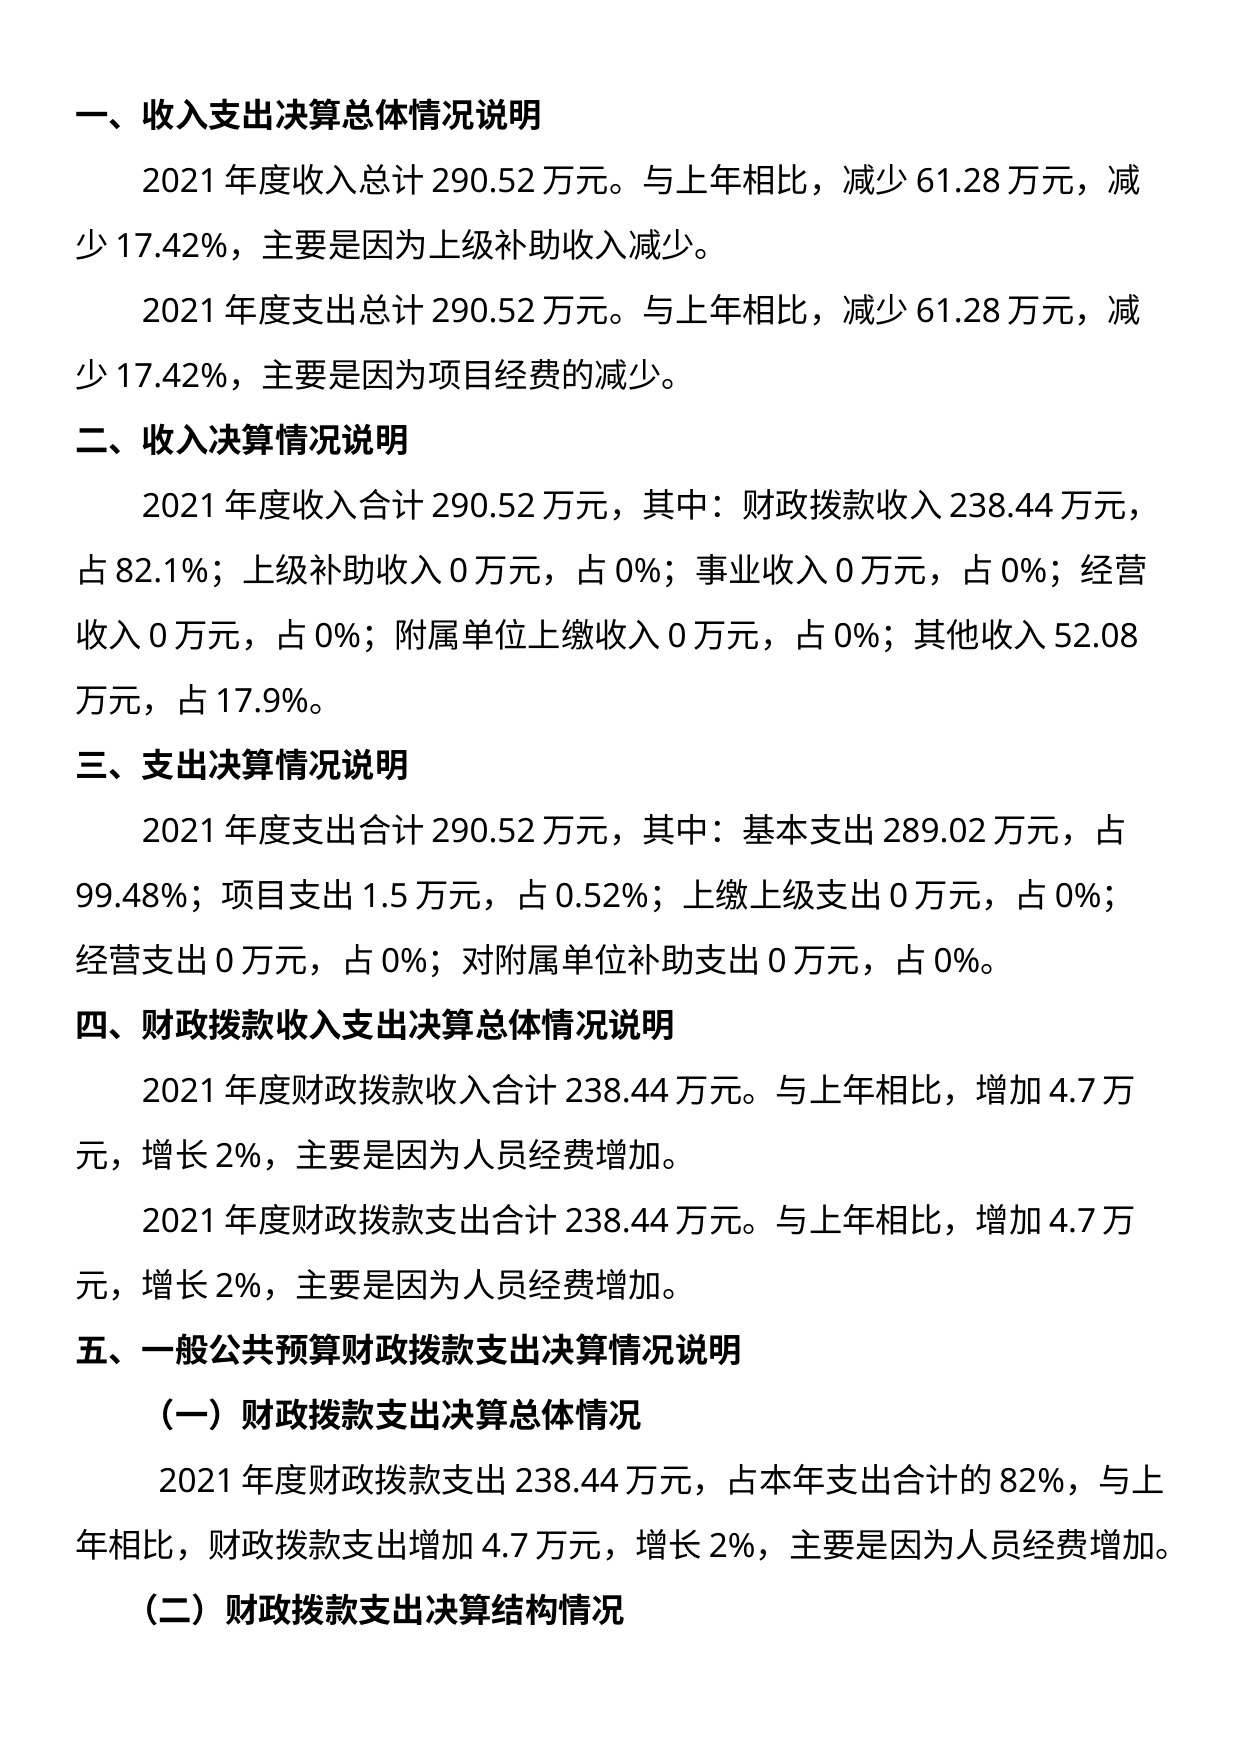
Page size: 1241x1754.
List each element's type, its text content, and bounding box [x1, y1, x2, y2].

text 2021年度财政拨款收入合计238.44万元。与上年相比，增加4.7万元，增长2%，主要是因为人员经费增加。 [75, 1056, 1165, 1186]
text 2021年度收入合计290.52万元，其中：财政拨款收入238.44万元，占82.1%；上级补助收入0万元，占0%；事业收入0万元，占0%；经营收入0万元，占0%；附属单位上缴收入0万元，占0%；其他收入52.08万元，占17.9%。 [75, 471, 1165, 731]
text 一、收入支出决算总体情况说明 [75, 81, 1165, 146]
text 2021年度支出总计290.52万元。与上年相比，减少61.28万元，减少17.42%，主要是因为项目经费的减少。 [75, 276, 1165, 406]
text 2021年度收入总计290.52万元。与上年相比，减少61.28万元，减少17.42%，主要是因为上级补助收入减少。 [75, 146, 1165, 276]
text 五、一般公共预算财政拨款支出决算情况说明 [75, 1316, 1165, 1381]
text 四、财政拨款收入支出决算总体情况说明 [75, 991, 1165, 1056]
text 2021年度财政拨款支出合计238.44万元。与上年相比，增加4.7万元，增长2%，主要是因为人员经费增加。 [75, 1186, 1165, 1316]
text 2021年度支出合计290.52万元，其中：基本支出289.02万元，占99.48%；项目支出1.5万元，占0.52%；上缴上级支出0万元，占0%；经营支出0万元，占0%；对附属单位补助支出0万元，占0%。 [75, 796, 1165, 991]
text （二）财政拨款支出决算结构情况 [75, 1576, 1165, 1641]
text （一）财政拨款支出决算总体情况 [75, 1381, 1165, 1446]
text 三、支出决算情况说明 [75, 731, 1165, 796]
text 2021年度财政拨款支出238.44万元，占本年支出合计的82%，与上年相比，财政拨款支出增加4.7万元，增长2%，主要是因为人员经费增加。 [75, 1446, 1165, 1576]
text 二、收入决算情况说明 [75, 406, 1165, 471]
